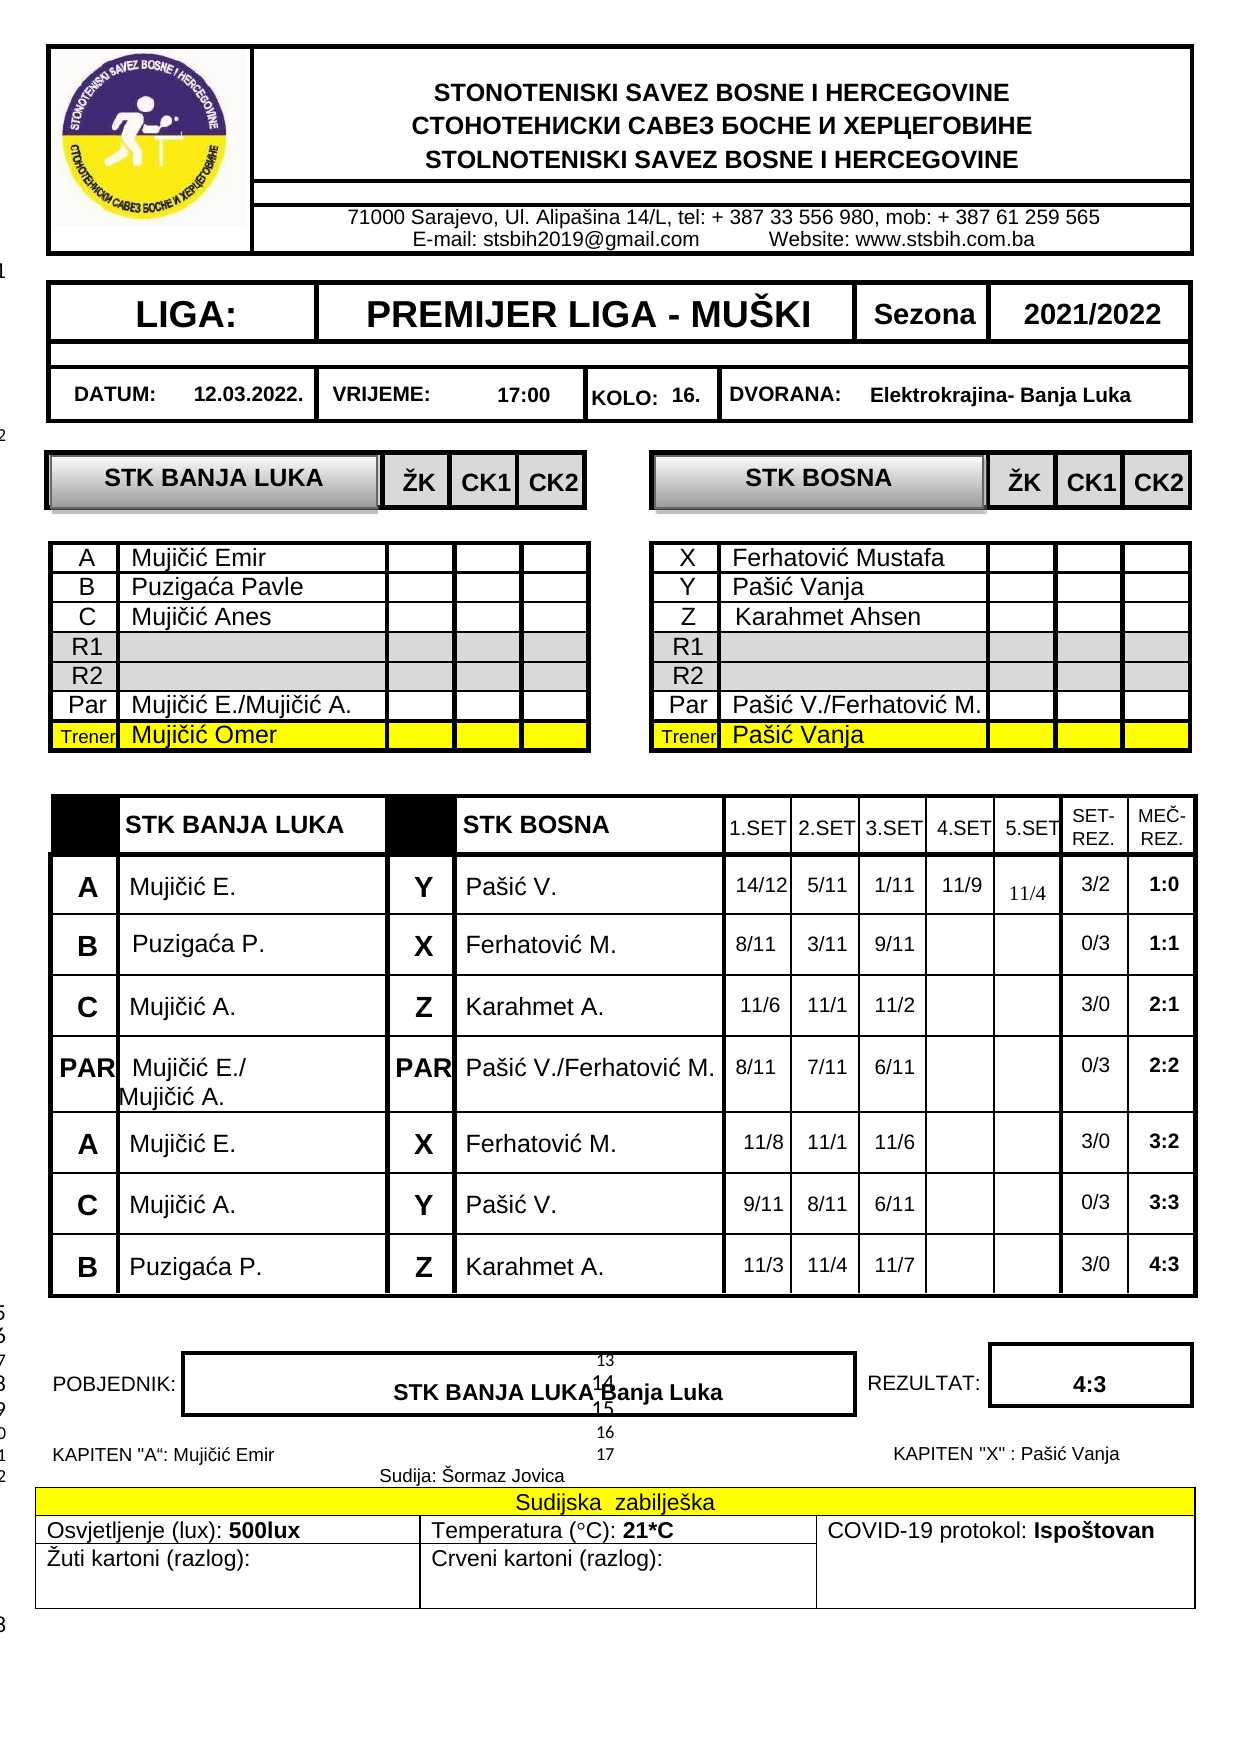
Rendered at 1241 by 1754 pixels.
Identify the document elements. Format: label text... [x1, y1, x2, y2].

table_cell 2:2 [1129, 1037, 1193, 1111]
table_cell Z [390, 1235, 452, 1293]
table_cell Karahmet A. [457, 976, 661, 1035]
table_cell [995, 1174, 1059, 1233]
table_header 3.SET [860, 798, 925, 852]
table_cell 6/11 [860, 1174, 925, 1233]
table_cell 11/8 [726, 1113, 790, 1172]
table_header 4.SET [927, 798, 993, 852]
table_cell 0/3 [1063, 1174, 1127, 1233]
table_header STK BANJA LUKA [120, 798, 385, 852]
table_cell 71000 Sarajevo, Ul. Alipašina 14/L, tel: + 387 33 556 980, mob: + 387 61 259 565 E-mail: stsbih2019@gmail.com Website: www.stsbih.com.ba [254, 207, 1190, 251]
table_cell [661, 915, 722, 974]
table_cell Puzigaća P. [120, 915, 318, 974]
table_cell 4:3 [1129, 1235, 1193, 1293]
table_cell 11/9 [927, 857, 993, 912]
table_cell 11/1 [792, 976, 858, 1035]
table_cell [927, 1113, 993, 1172]
table_cell 3/0 [1063, 976, 1127, 1035]
table_cell [661, 1235, 722, 1293]
table_cell 11/2 [860, 976, 925, 1035]
table_cell [927, 1235, 993, 1293]
table_cell 16. [664, 369, 717, 419]
text KAPITEN "X" : Pašić Vanja [644, 1443, 1206, 1464]
table_cell [995, 1037, 1059, 1111]
table_header 2.SET [792, 798, 858, 852]
table_cell 11/6 [726, 976, 790, 1035]
table_header 1.SET [726, 798, 790, 852]
table_cell [318, 857, 385, 912]
table_cell KOLO: [588, 369, 663, 419]
text Sudija: Šormaz Jovica [52, 1465, 591, 1487]
table_cell COVID-19 protokol: Ispoštovan [817, 1516, 1194, 1608]
table_cell [51, 344, 1188, 364]
table_header SET- REZ. [1063, 798, 1127, 852]
table_header MEČ- REZ. [1129, 798, 1193, 852]
table_header LIGA: [51, 285, 314, 339]
table_cell X [390, 1113, 452, 1172]
table_cell [661, 976, 722, 1035]
table_cell DATUM: [51, 369, 175, 419]
table_cell STOLNOTENISKI SAVEZ BOSNE I HERCEGOVINE [254, 140, 1190, 179]
table_header Sudijska zabilješka [36, 1488, 1194, 1515]
table_cell 11/3 [726, 1235, 790, 1293]
table_cell [661, 1113, 722, 1172]
table_cell Puzigaća P. [120, 1235, 385, 1293]
table_cell C [53, 1174, 116, 1233]
text REZULTAT: [644, 1371, 853, 1395]
table_cell [995, 915, 1059, 974]
table_cell 0/3 [1063, 915, 1127, 974]
table_cell Karahmet A. [457, 1235, 661, 1293]
table_cell [995, 1235, 1059, 1293]
table_cell 2:1 [1129, 976, 1193, 1035]
table_cell Mujičić E./ Mujičić A. [120, 1037, 318, 1111]
table_cell 8/11 [726, 1037, 790, 1111]
table_cell 11/6 [860, 1113, 925, 1172]
table_cell [927, 1037, 993, 1111]
table_cell 3:3 [1129, 1174, 1193, 1233]
table_cell Z [390, 976, 452, 1035]
table_cell 17:00 [466, 369, 583, 419]
text POBJEDNIK: [52, 1372, 181, 1396]
table_cell [318, 1174, 385, 1233]
table_cell Ferhatović M. [457, 1113, 661, 1172]
table_cell 3:2 [1129, 1113, 1193, 1172]
table_cell Mujičić E. [120, 1113, 385, 1172]
table_cell Pašić V. [457, 857, 661, 912]
table_header STONOTENISКI SAVEZ BOSNE I HERCEGOVINE [254, 49, 1190, 107]
table_cell X [390, 915, 452, 974]
table_cell 8/11 [726, 915, 790, 974]
table_cell Osvjetljenje (lux): 500lux [36, 1516, 419, 1543]
table_cell Mujičić E. [120, 857, 318, 912]
table_cell Elektrokrajina- Banja Luka [854, 369, 1188, 419]
table_cell [254, 183, 1190, 203]
text POBJEDNIK: [185, 1372, 591, 1396]
table_cell Temperatura (°C): 21*C [421, 1516, 816, 1543]
table_cell [927, 915, 993, 974]
table_cell [927, 1174, 993, 1233]
table_cell 6/11 [860, 1037, 925, 1111]
table_header Sezona [857, 285, 986, 339]
table_cell 5/11 [792, 857, 858, 912]
table_cell A [53, 857, 116, 912]
table_cell Crveni kartoni (razlog): [421, 1544, 816, 1608]
table_cell 9/11 [860, 915, 925, 974]
table_cell 3/0 [1063, 1235, 1127, 1293]
table_cell [661, 857, 722, 912]
table_cell Ferhatović M. [457, 915, 661, 974]
table_header [51, 49, 250, 251]
table_cell [318, 1037, 385, 1111]
table_cell Pašić V./Ferhatović M. [457, 1037, 722, 1111]
table_cell PAR [390, 1037, 452, 1111]
table_cell 1/11 [860, 857, 925, 912]
table_header STK BOSNA [457, 798, 722, 852]
text REZULTAT: [857, 1371, 988, 1395]
table_cell DVORANA: [722, 369, 854, 419]
table_cell 7/11 [792, 1037, 858, 1111]
table_cell [927, 976, 993, 1035]
table_cell A [53, 1113, 116, 1172]
table_header [390, 794, 452, 852]
text REZULTAT: [992, 1371, 1190, 1395]
table_cell СТОНОТЕНИСКИ САВЕЗ БОСНЕ И ХЕРЦЕГОВИНЕ [254, 107, 1190, 140]
table_cell C [53, 976, 116, 1035]
table_cell [318, 915, 385, 974]
table_cell 1:0 [1129, 857, 1193, 912]
table_cell VRIJEME: [319, 369, 466, 419]
table_header PREMIJER LIGA - MUŠKI [319, 285, 852, 339]
table_cell Y [390, 857, 452, 912]
table_cell 11/1 [792, 1113, 858, 1172]
table_cell 1:1 [1129, 915, 1193, 974]
table_cell 11/4 [995, 857, 1059, 912]
table_cell 14/12 [726, 857, 790, 912]
table_header 2021/2022 [991, 285, 1188, 339]
picture [51, 49, 247, 226]
table_cell Mujičić A. [120, 976, 385, 1035]
table_cell 3/2 [1063, 857, 1127, 912]
table_cell B [53, 1235, 116, 1293]
table_cell 12.03.2022. [175, 369, 314, 419]
table_cell 11/7 [860, 1235, 925, 1293]
table_cell 3/0 [1063, 1113, 1127, 1172]
table_cell Mujičić A. [120, 1174, 318, 1233]
table_cell 9/11 [726, 1174, 790, 1233]
table_cell [995, 976, 1059, 1035]
table_cell B [53, 915, 116, 974]
table_cell 3/11 [792, 915, 858, 974]
text KAPITEN "A“: Mujičić Emir [52, 1443, 591, 1465]
table_header 5.SET [995, 798, 1059, 852]
table_cell 11/4 [792, 1235, 858, 1293]
table_cell PAR [53, 1037, 116, 1111]
table_cell [995, 1113, 1059, 1172]
table_cell Pašić V. [457, 1174, 722, 1233]
table_cell Žuti kartoni (razlog): [36, 1544, 419, 1608]
table_cell Y [390, 1174, 452, 1233]
table_cell 0/3 [1063, 1037, 1127, 1111]
table_cell 8/11 [792, 1174, 858, 1233]
table_header [51, 794, 116, 852]
